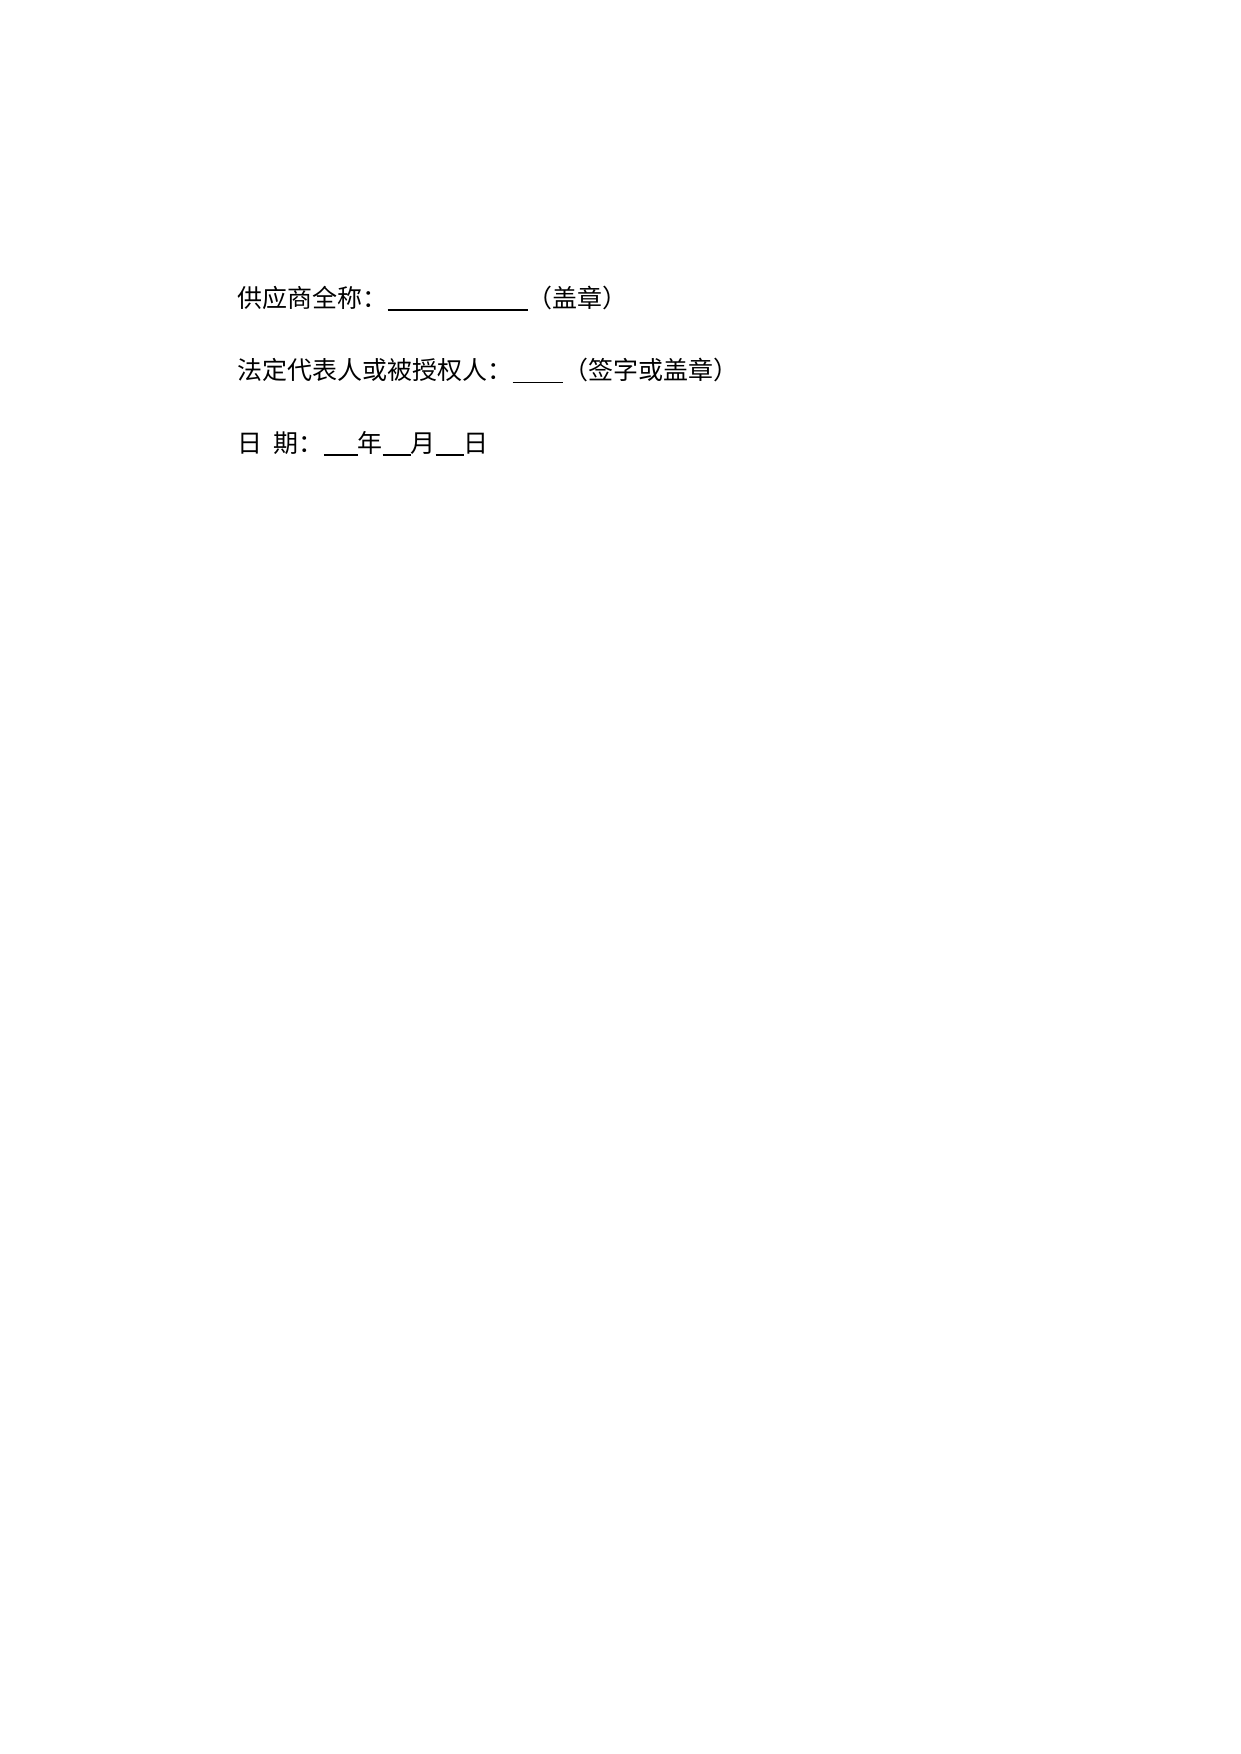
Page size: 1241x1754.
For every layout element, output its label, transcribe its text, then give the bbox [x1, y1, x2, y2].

text 供应商全称： （盖章） [187, 278, 1053, 314]
text 法定代表人或被授权人： （签字或盖章） [187, 351, 1053, 387]
text 日 期： 年 月 日 [187, 423, 1053, 459]
